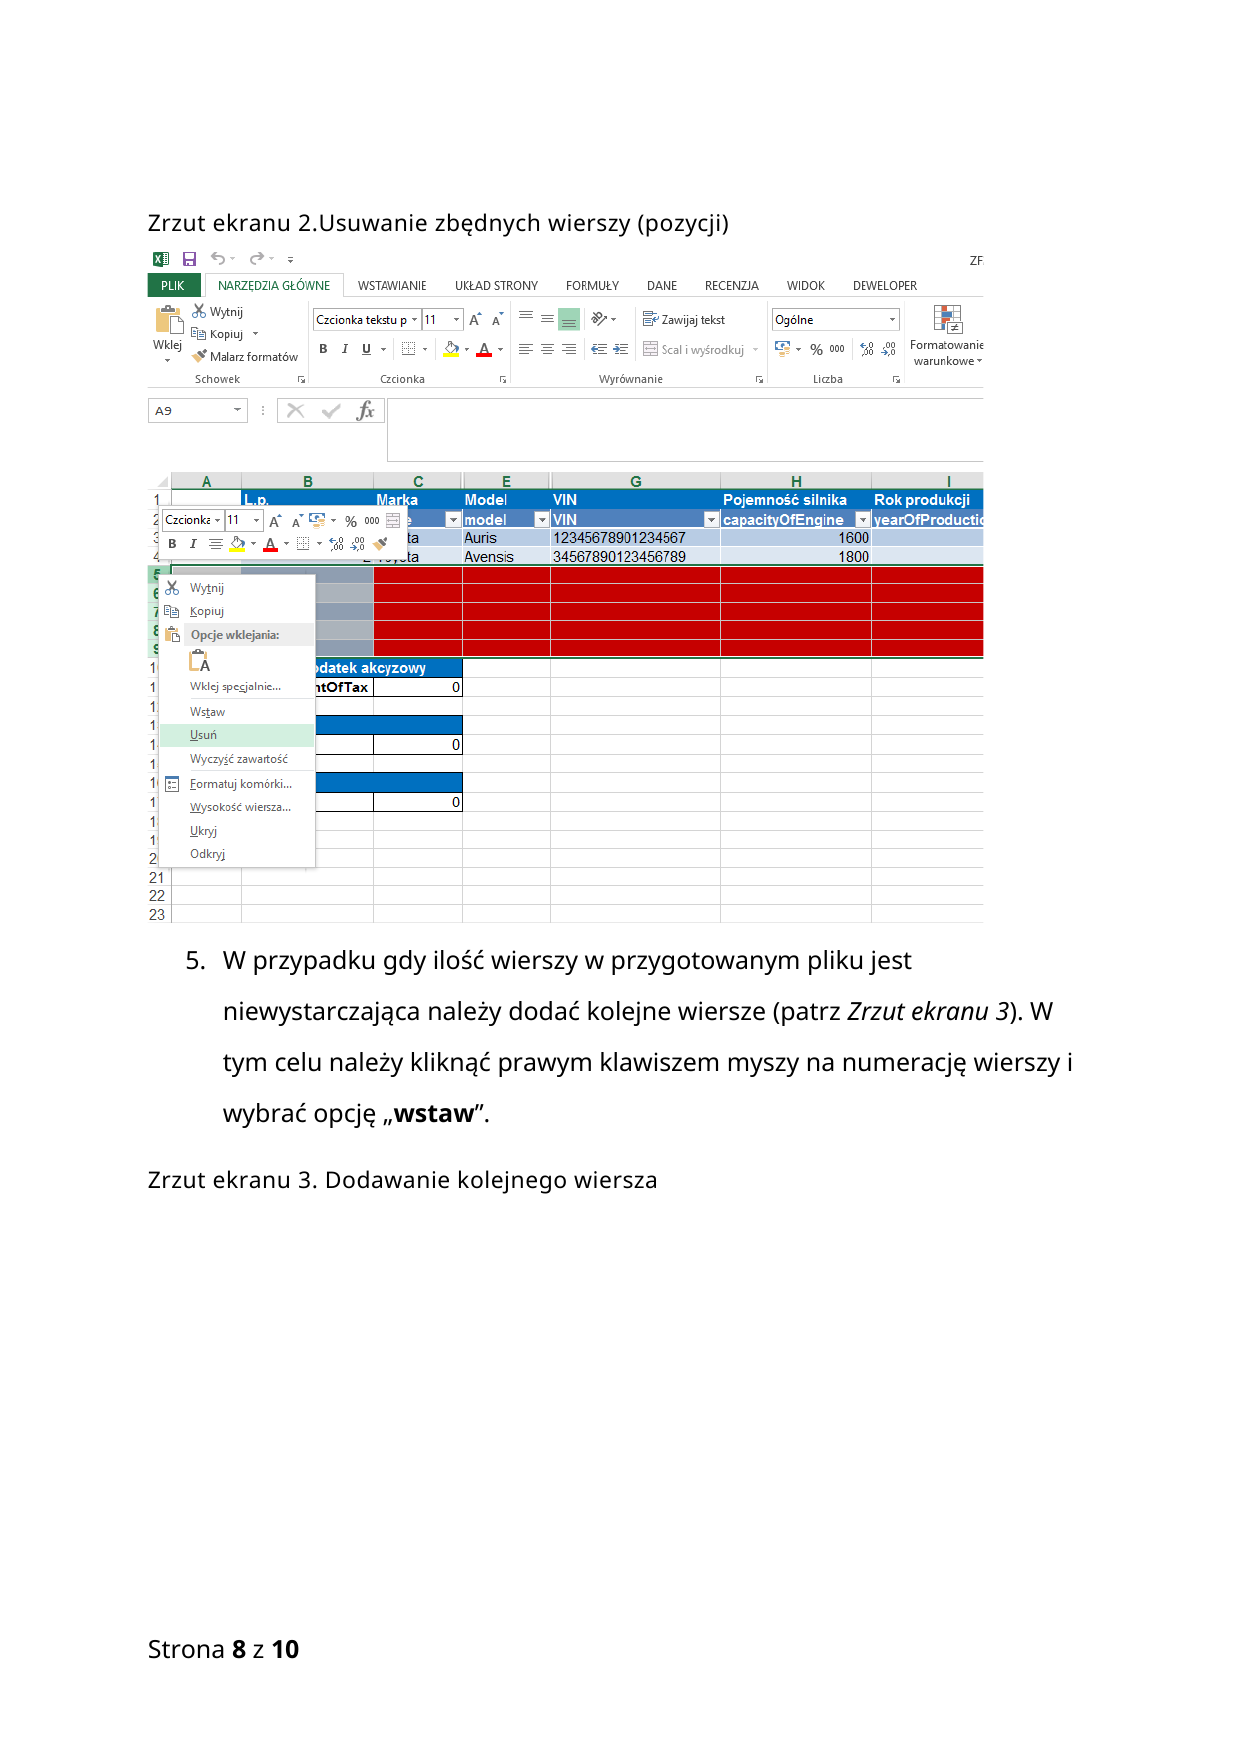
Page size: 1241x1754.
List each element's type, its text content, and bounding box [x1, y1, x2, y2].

list W przypadku gdy ilość wierszy w przygotowanym pliku jest niewystarczająca należy dodać kolejne wiersze (patrz Zrzut ekranu 3). W tym celu należy kliknąć prawym klawiszem myszy na numerację wierszy i wybrać opcję „wstaw”. [185, 943, 1093, 1130]
picture [147, 252, 984, 923]
text Zrzut ekranu 3. Dodawanie kolejnego wiersza [148, 1164, 1093, 1195]
